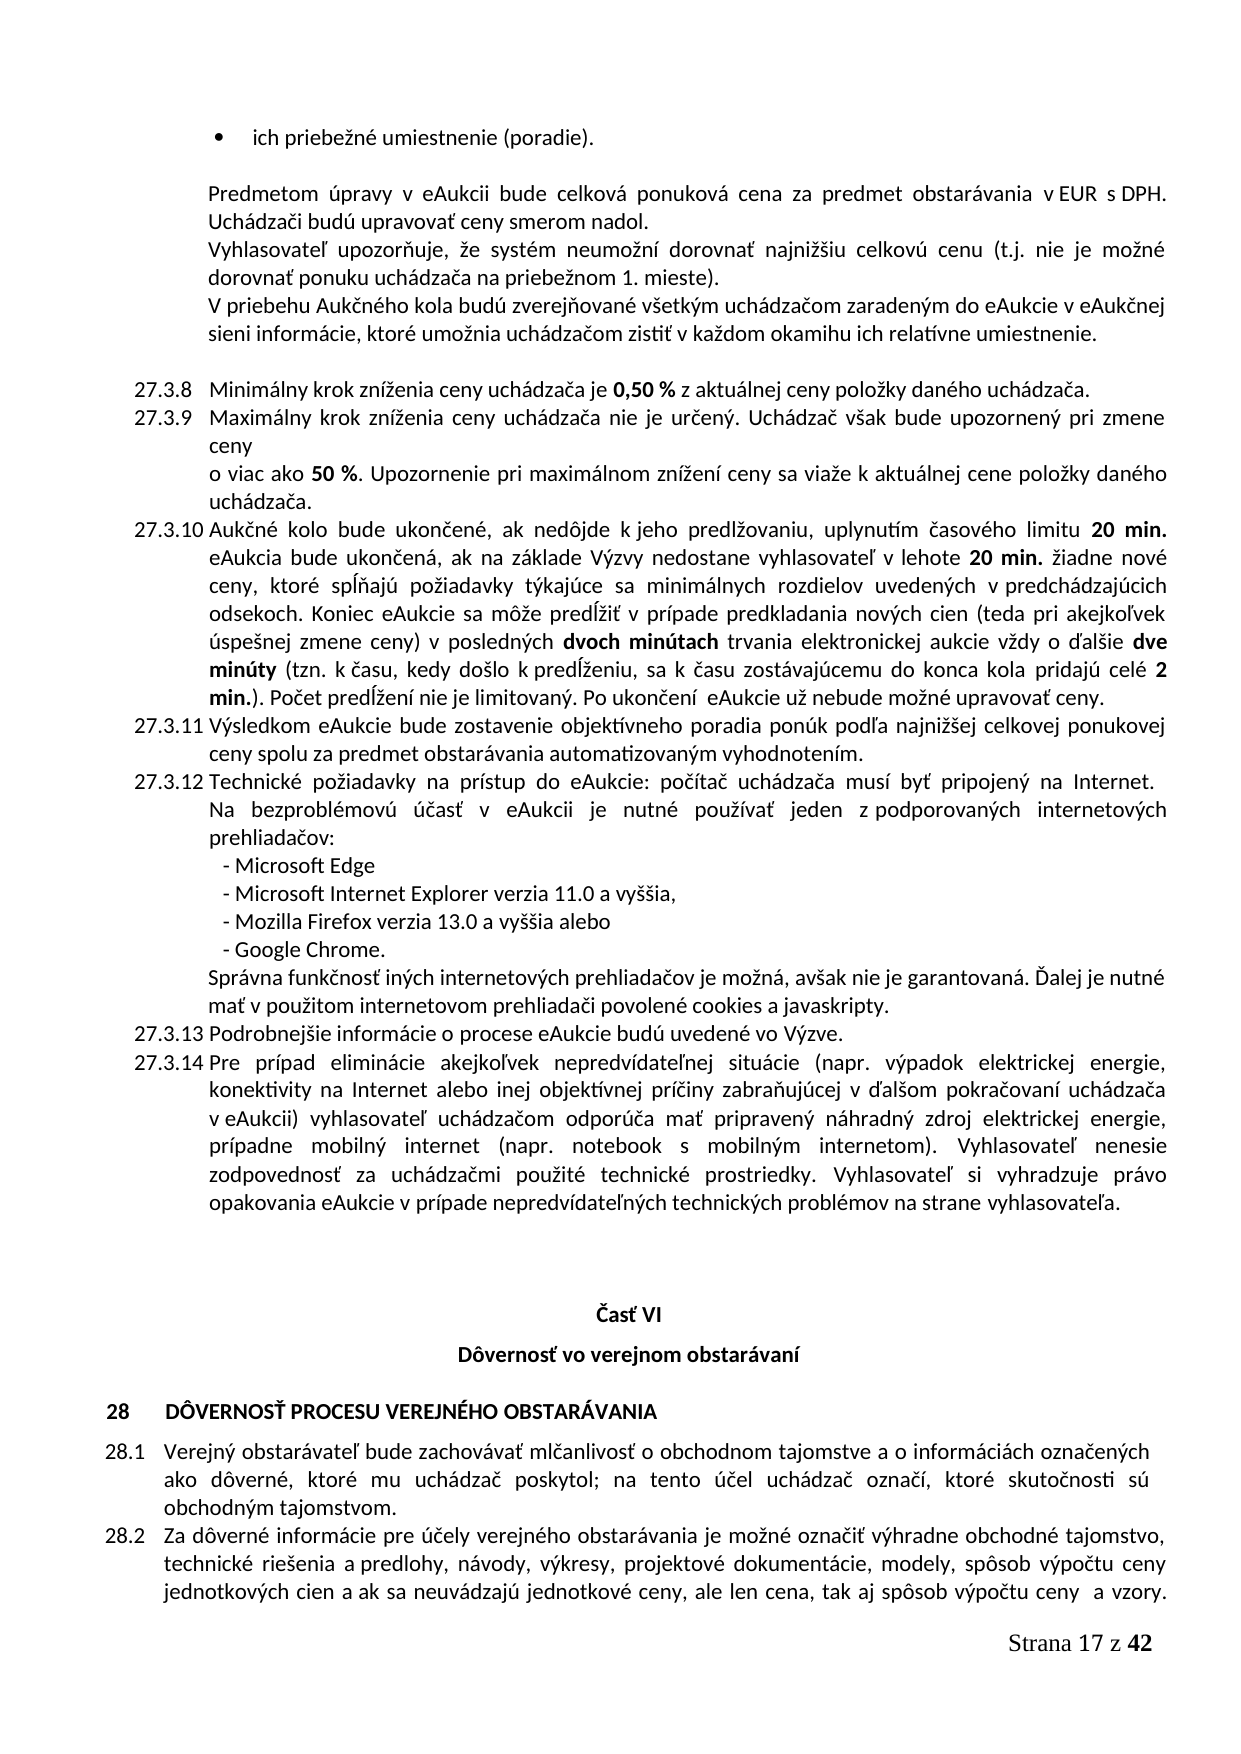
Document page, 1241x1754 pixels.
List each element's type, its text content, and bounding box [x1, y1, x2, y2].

list DÔVERNOSŤ PROCESU VEREJNÉHO OBSTARÁVANIA [106, 1397, 1167, 1425]
text Predmetom úpravy v eAukcii bude celková ponuková cena za predmet obstarávania v EUR s DPH. Uchádzači budú upravovať ceny smerom nadol. [208, 179, 1167, 235]
text V priebehu Aukčného kola budú zverejňované všetkým uchádzačom zaradeným do eAukcie v eAukčnej sieni informácie, ktoré umožnia uchádzačom zistiť v každom okamihu ich relatívne umiestnenie. [208, 291, 1167, 347]
list Technické požiadavky na prístup do eAukcie: počítač uchádzača musí byť pripojený na Internet. Na bezproblémovú účasť v eAukcii je nutné používať jeden z podporovaných internetových prehliadačov: [134, 767, 1167, 851]
text Časť VI [209, 1300, 1049, 1328]
text - Mozilla Firefox verzia 13.0 a vyššia alebo [223, 907, 1167, 936]
list Verejný obstarávateľ bude zachovávať mlčanlivosť o obchodnom tajomstve a o informáciách označených ako dôverné, ktoré mu uchádzač poskytol; na tento účel uchádzač označí, ktoré skutočnosti sú obchodným tajomstvom. [104, 1437, 1152, 1521]
list Maximálny krok zníženia ceny uchádzača nie je určený. Uchádzač však bude upozornený pri zmene ceny o viac ako 50 %. Upozornenie pri maximálnom znížení ceny sa viaže k aktuálnej cene položky daného uchádzača. [134, 403, 1167, 515]
list ich priebežné umiestnenie (poradie). [215, 123, 1167, 151]
list Aukčné kolo bude ukončené, ak nedôjde k jeho predlžovaniu, uplynutím časového limitu 20 min. eAukcia bude ukončená, ak na základe Výzvy nedostane vyhlasovateľ v lehote 20 min. žiadne nové ceny, ktoré spĺňajú požiadavky týkajúce sa minimálnych rozdielov uvedených v predchádzajúcich odsekoch. Koniec eAukcie sa môže predĺžiť v prípade predkladania nových cien (teda pri akejkoľvek úspešnej zmene ceny) v posledných dvoch minútach trvania elektronickej aukcie vždy o ďalšie dve minúty (tzn. k času, kedy došlo k predĺženiu, sa k času zostávajúcemu do konca kola pridajú celé 2 min.). Počet predĺžení nie je limitovaný. Po ukončení eAukcie už nebude možné upravovať ceny. [134, 515, 1167, 711]
text - Google Chrome. [223, 936, 1167, 963]
list Pre prípad eliminácie akejkoľvek nepredvídateľnej situácie (napr. výpadok elektrickej energie, konektivity na Internet alebo inej objektívnej príčiny zabraňujúcej v ďalšom pokračovaní uchádzača v eAukcii) vyhlasovateľ uchádzačom odporúča mať pripravený náhradný zdroj elektrickej energie, prípadne mobilný internet (napr. notebook s mobilným internetom). Vyhlasovateľ nenesie zodpovednosť za uchádzačmi použité technické prostriedky. Vyhlasovateľ si vyhradzuje právo opakovania eAukcie v prípade nepredvídateľných technických problémov na strane vyhlasovateľa. [134, 1048, 1167, 1216]
text - Microsoft Internet Explorer verzia 11.0 a vyššia, [223, 879, 1167, 907]
text Správna funkčnosť iných internetových prehliadačov je možná, avšak nie je garantovaná. Ďalej je nutné mať v použitom internetovom prehliadači povolené cookies a javaskripty. [208, 963, 1167, 1019]
text Vyhlasovateľ upozorňuje, že systém neumožní dorovnať najnižšiu celkovú cenu (t.j. nie je možné dorovnať ponuku uchádzača na priebežnom 1. mieste). [208, 235, 1167, 291]
list Minimálny krok zníženia ceny uchádzača je 0,50 % z aktuálnej ceny položky daného uchádzača. [134, 375, 1167, 403]
text - Microsoft Edge [223, 851, 1167, 879]
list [104, 1521, 1167, 1606]
subtitle Dôvernosť vo verejnom obstarávaní [209, 1340, 1048, 1368]
list Výsledkom eAukcie bude zostavenie objektívneho poradia ponúk podľa najnižšej celkovej ponukovej ceny spolu za predmet obstarávania automatizovaným vyhodnotením. [134, 711, 1167, 767]
list Podrobnejšie informácie o procese eAukcie budú uvedené vo Výzve. [134, 1019, 1167, 1048]
